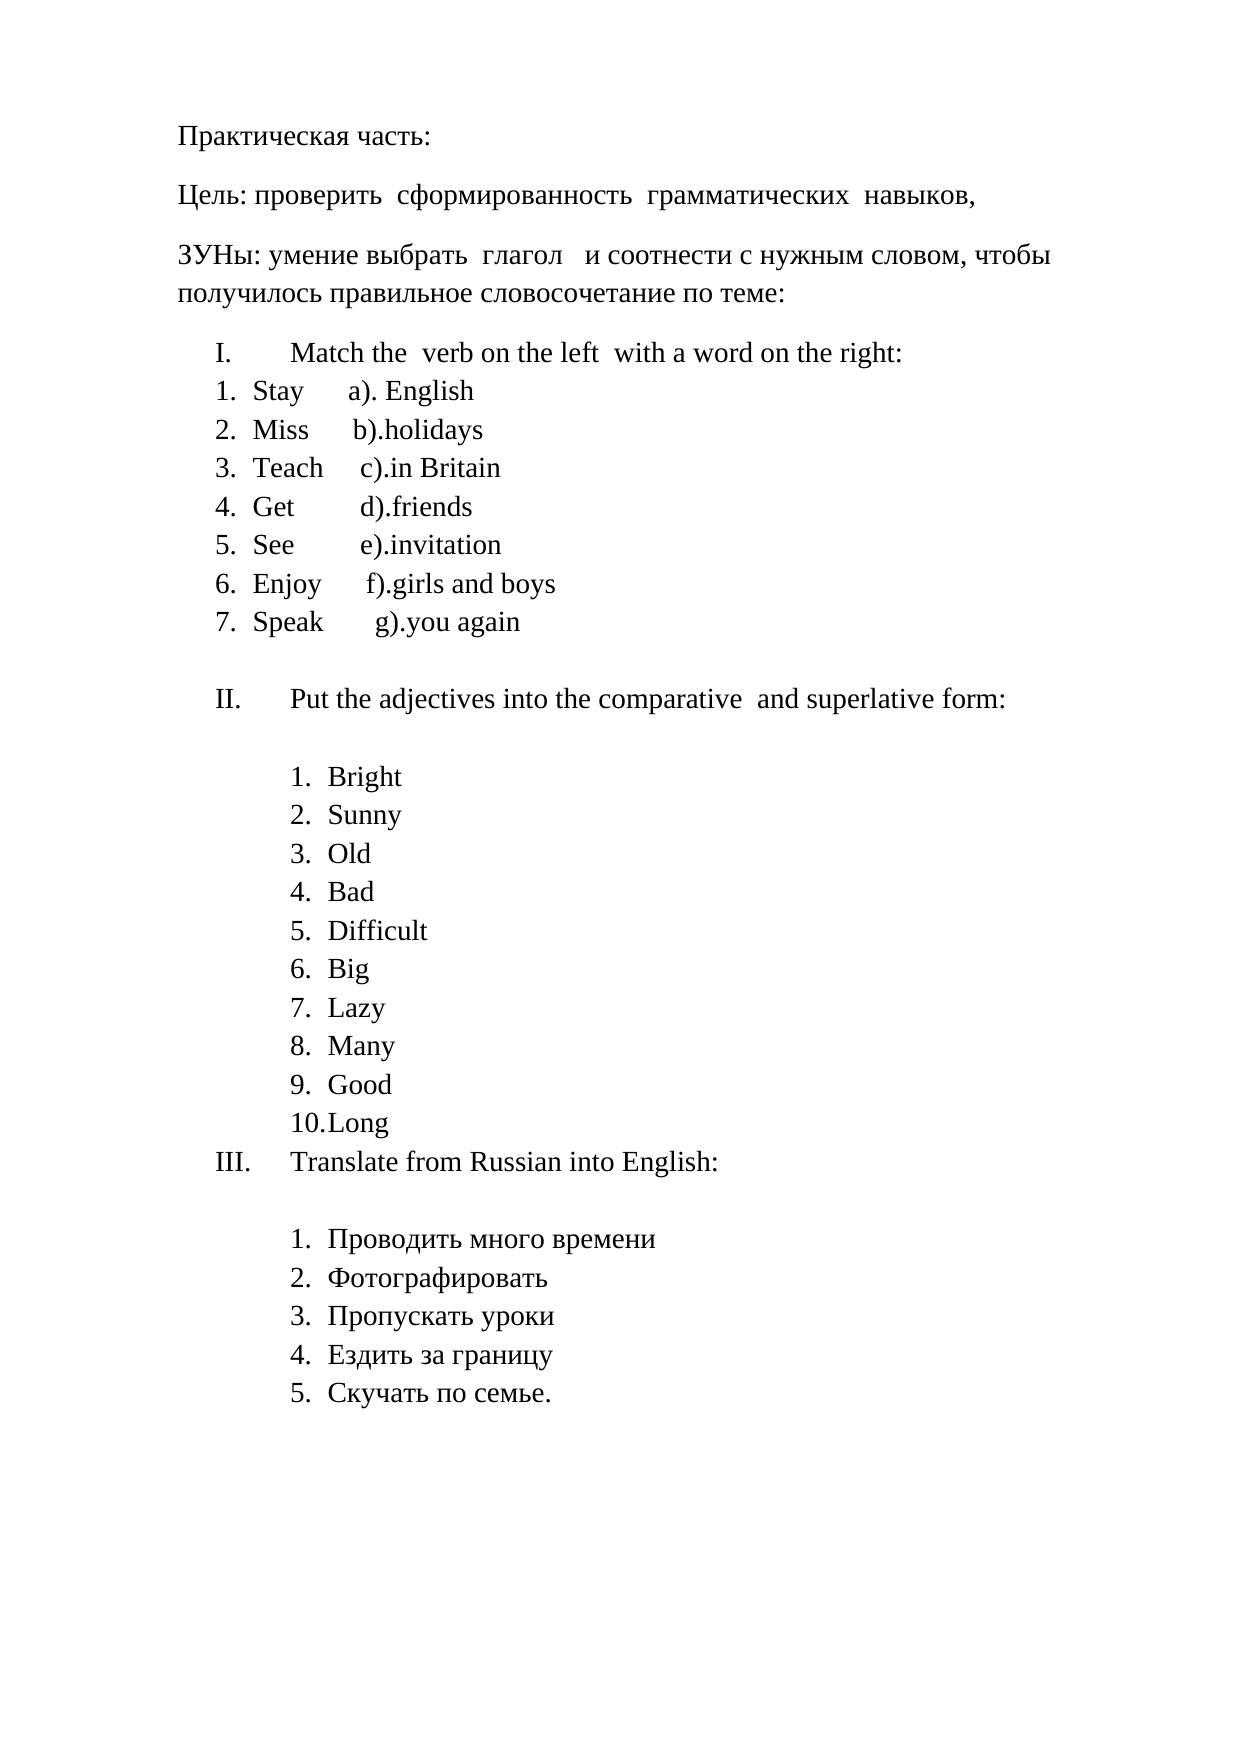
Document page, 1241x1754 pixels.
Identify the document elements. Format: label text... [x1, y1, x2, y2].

list Teach c).in Britain [215, 450, 1152, 484]
list Проводить много времени [290, 1221, 1152, 1255]
list Many [290, 1028, 1152, 1062]
list Фотографировать [290, 1260, 1152, 1293]
list Stay a). English [215, 373, 1152, 407]
list Sunny [290, 797, 1152, 831]
list Bad [290, 874, 1152, 908]
list Lazy [290, 990, 1152, 1023]
list Ездить за границу [290, 1337, 1152, 1370]
list Translate from Russian into English: [215, 1144, 1152, 1178]
list Bright [290, 759, 1152, 792]
list Old [290, 836, 1152, 869]
list Difficult [290, 913, 1152, 946]
list Скучать по семье. [290, 1375, 1152, 1409]
list Miss b).holidays [215, 412, 1152, 445]
text ЗУНы: умение выбрать глагол и соотнести с нужным словом, чтобы получилось правильное словосочетание по теме: [177, 237, 1152, 309]
list Match the verb on the left with a word on the right: [215, 335, 1152, 368]
list Пропускать уроки [290, 1298, 1152, 1332]
list Get d).friends [215, 489, 1152, 522]
list Long [290, 1106, 1152, 1139]
list See e).invitation [215, 527, 1152, 561]
list Good [290, 1067, 1152, 1101]
list Put the adjectives into the comparative and superlative form: [215, 682, 1152, 715]
text Цель: проверить сформированность грамматических навыков, [177, 177, 1152, 211]
text Практическая часть: [177, 118, 1152, 152]
list Speak g).you again [215, 604, 1152, 638]
list Big [290, 951, 1152, 985]
list Enjoy f).girls and boys [215, 566, 1152, 599]
